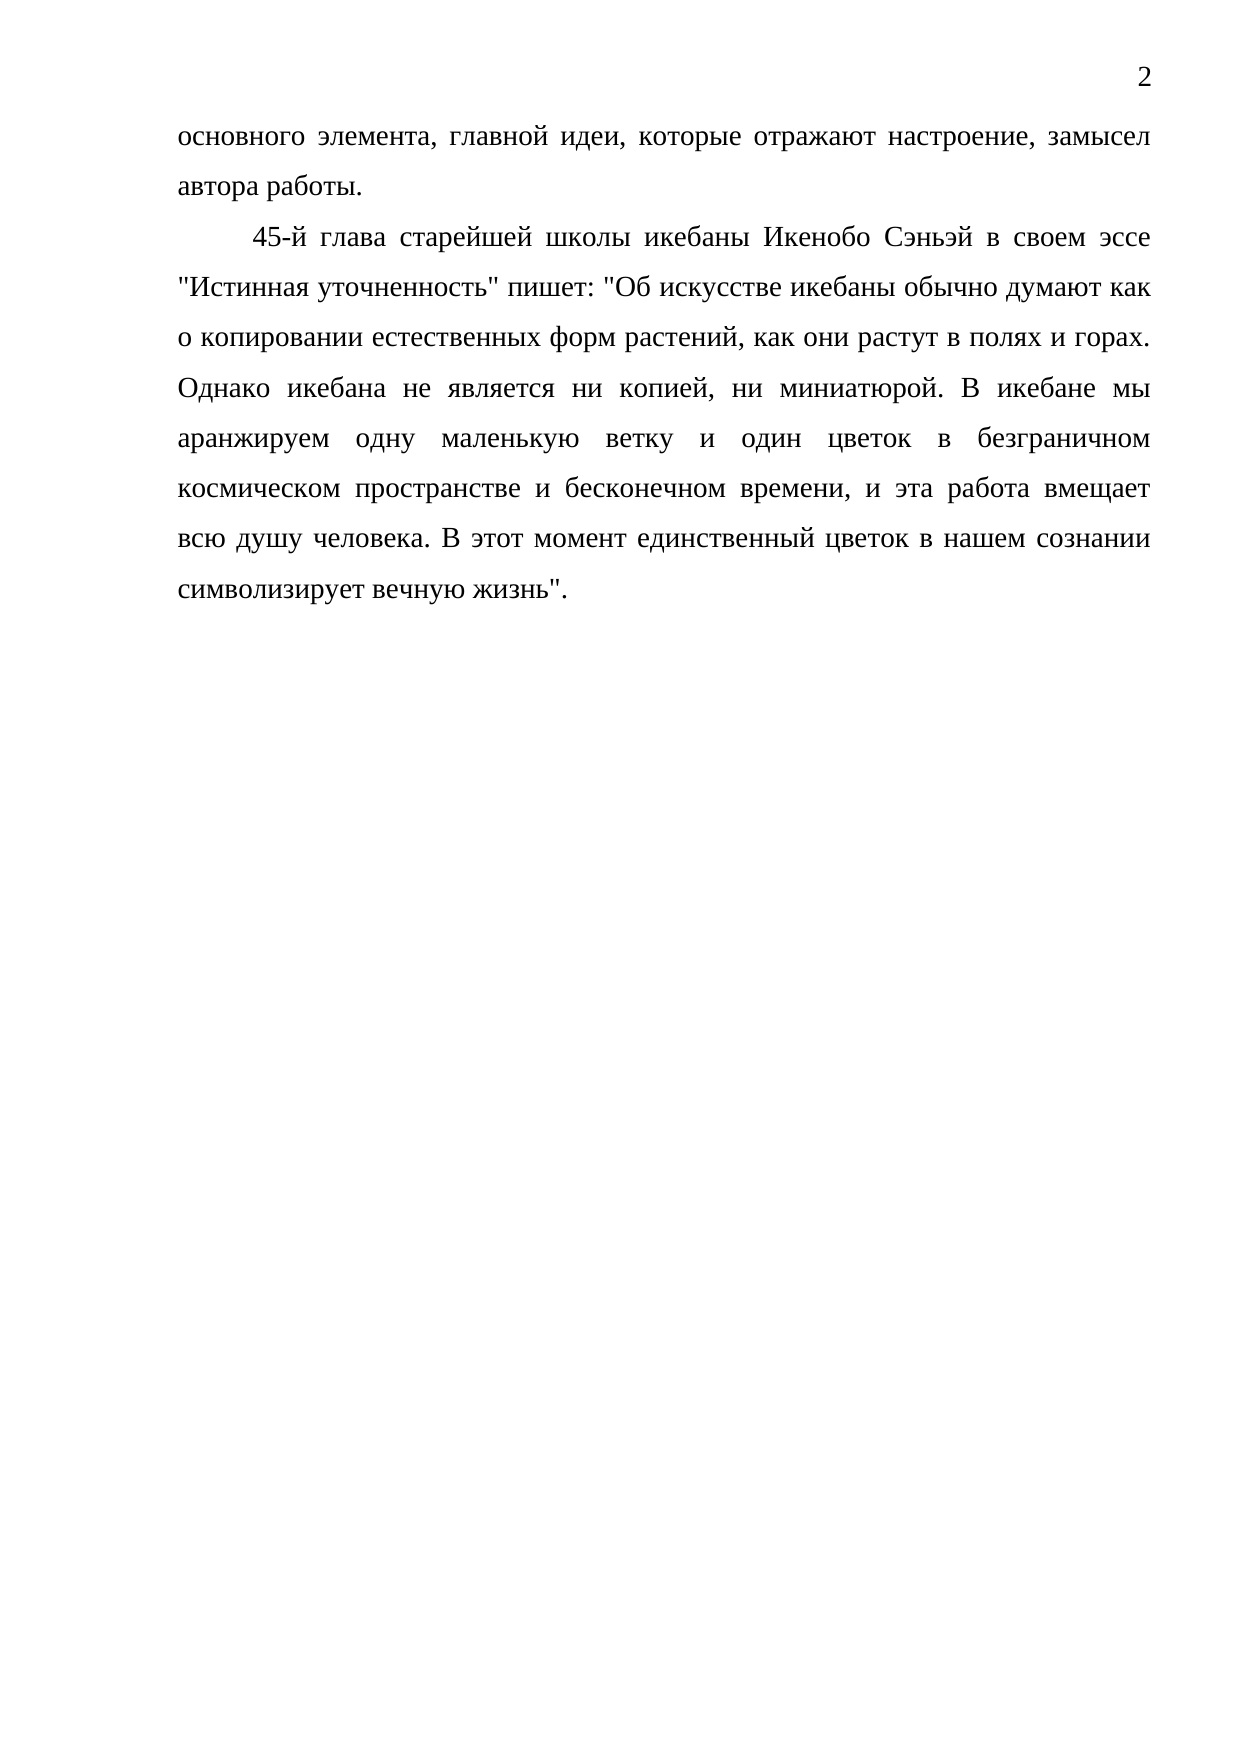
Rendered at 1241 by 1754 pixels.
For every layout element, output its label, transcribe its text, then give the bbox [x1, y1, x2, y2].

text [177, 118, 1152, 202]
text 45-й глава старейшей школы икебаны Икенобо Сэньэй в своем эссе "Истинная уточненность" пишет: "Об искусстве икебаны обычно думают как о копировании естественных форм растений, как они растут в полях и горах. Однако икебана не является ни копией, ни миниатюрой. В икебане мы аранжируем одну маленькую ветку и один цветок в безграничном космическом пространстве и бесконечном времени, и эта работа вмещает всю душу человека. В этот момент единственный цветок в нашем сознании символизирует вечную жизнь". [177, 219, 1152, 604]
